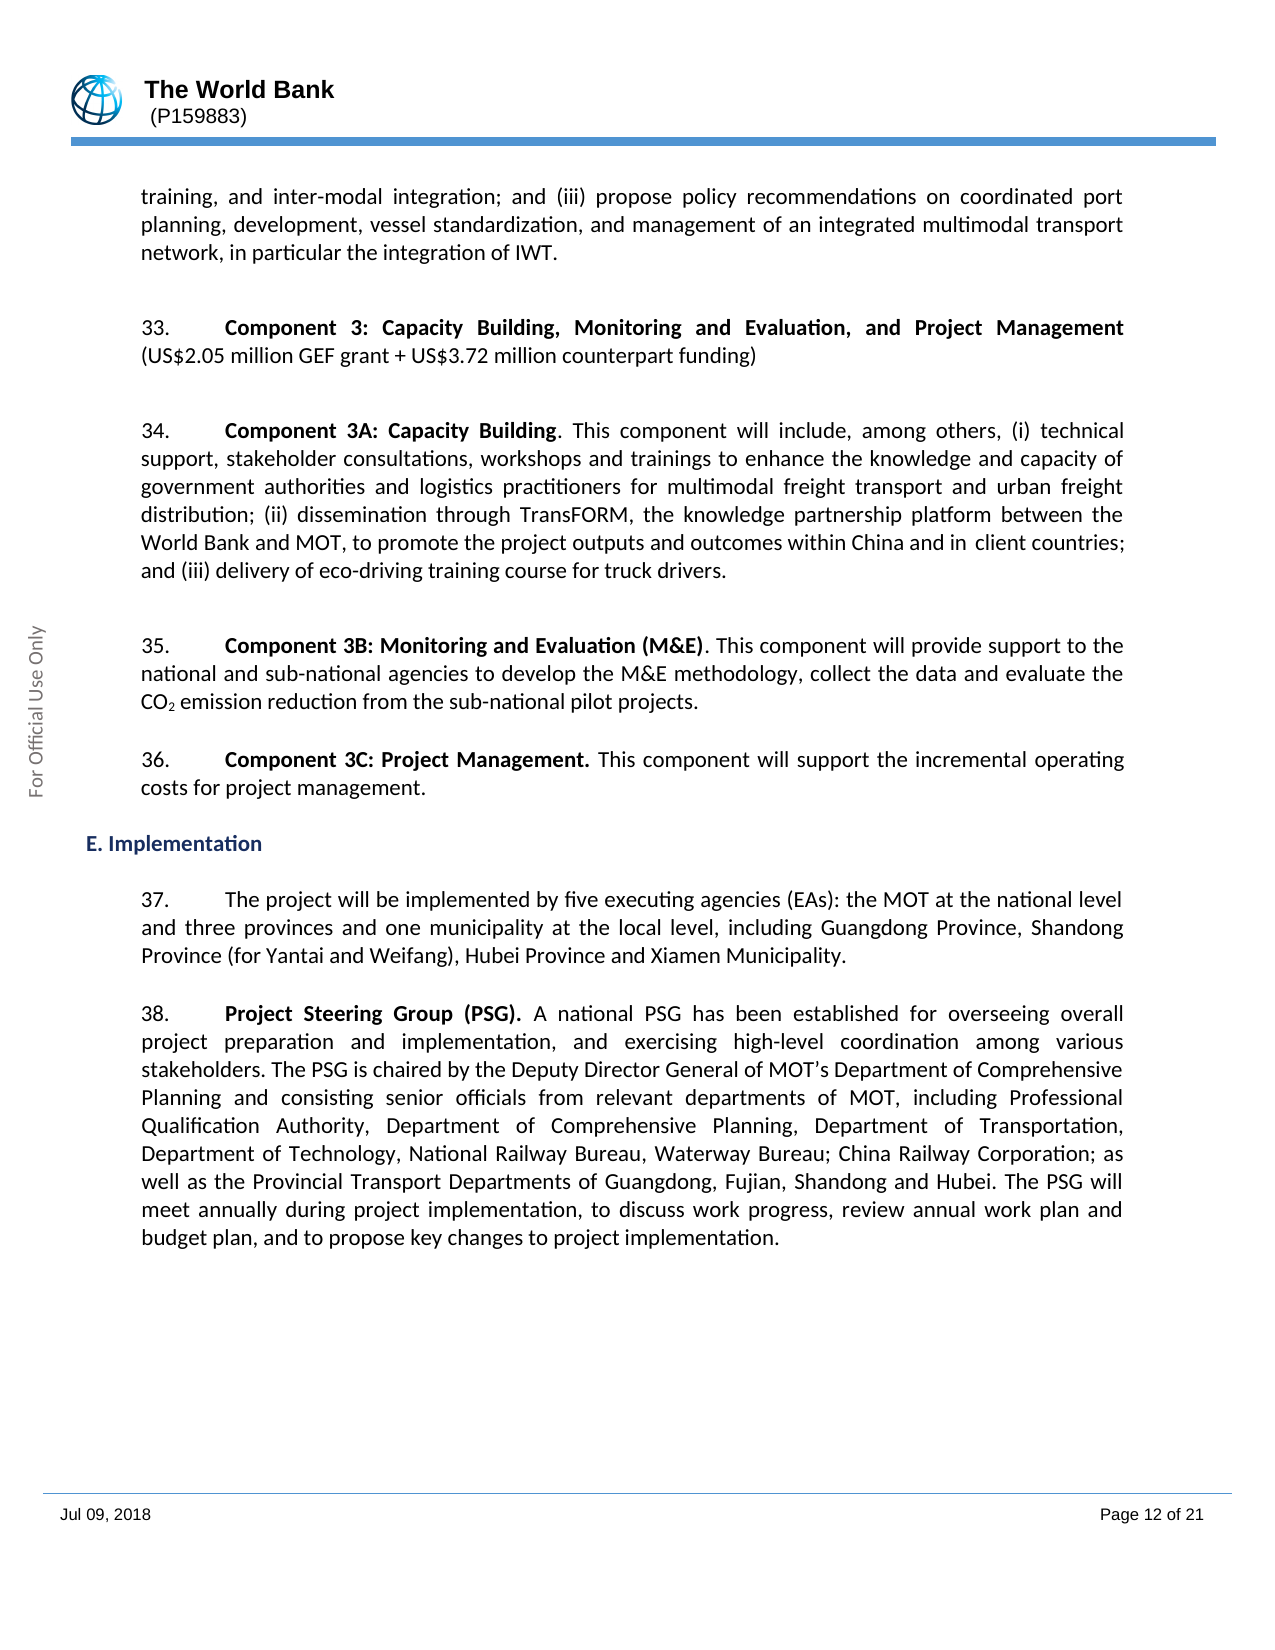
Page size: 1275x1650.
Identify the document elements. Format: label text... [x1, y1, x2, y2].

list Component 3A: Capacity Building. This component will include, among others, (i) technical support, stakeholder consultations, workshops and trainings to enhance the knowledge and capacity of government authorities and logistics practitioners for multimodal freight transport and urban freight distribution; (ii) dissemination through TransFORM, the knowledge partnership platform between the World Bank and MOT, to promote the project outputs and outcomes within China and in client countries; and (iii) delivery of eco-driving training course for truck drivers. [141, 416, 1125, 584]
list Component 3: Capacity Building, Monitoring and Evaluation, and Project Management (US$2.05 million GEF grant + US$3.72 million counterpart funding) [141, 313, 1125, 369]
picture [103, 75, 123, 113]
list Component 3C: Project Management. This component will support the incremental operating costs for project management. [141, 745, 1125, 801]
picture [71, 75, 123, 125]
list Component 3B: Monitoring and Evaluation (M&E). This component will provide support to the national and sub-national agencies to develop the M&E methodology, collect the data and evaluate the CO2 emission reduction from the sub-national pilot projects. [141, 631, 1125, 715]
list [141, 182, 1125, 266]
picture [95, 86, 101, 94]
table_header E. Implementation [75, 829, 1199, 857]
list Project Steering Group (PSG). A national PSG has been established for overseeing overall project preparation and implementation, and exercising high-level coordination among various stakeholders. The PSG is chaired by the Deputy Director General of MOT’s Department of Comprehensive Planning and consisting senior officials from relevant departments of MOT, including Professional Qualification Authority, Department of Comprehensive Planning, Department of Transportation, Department of Technology, National Railway Bureau, Waterway Bureau; China Railway Corporation; as well as the Provincial Transport Departments of Guangdong, Fujian, Shandong and Hubei. The PSG will meet annually during project implementation, to discuss work progress, review annual work plan and budget plan, and to propose key changes to project implementation. [141, 999, 1125, 1252]
picture [87, 83, 95, 90]
list The project will be implemented by five executing agencies (EAs): the MOT at the national level and three provinces and one municipality at the local level, including Guangdong Province, Shandong Province (for Yantai and Weifang), Hubei Province and Xiamen Municipality. [141, 885, 1125, 969]
